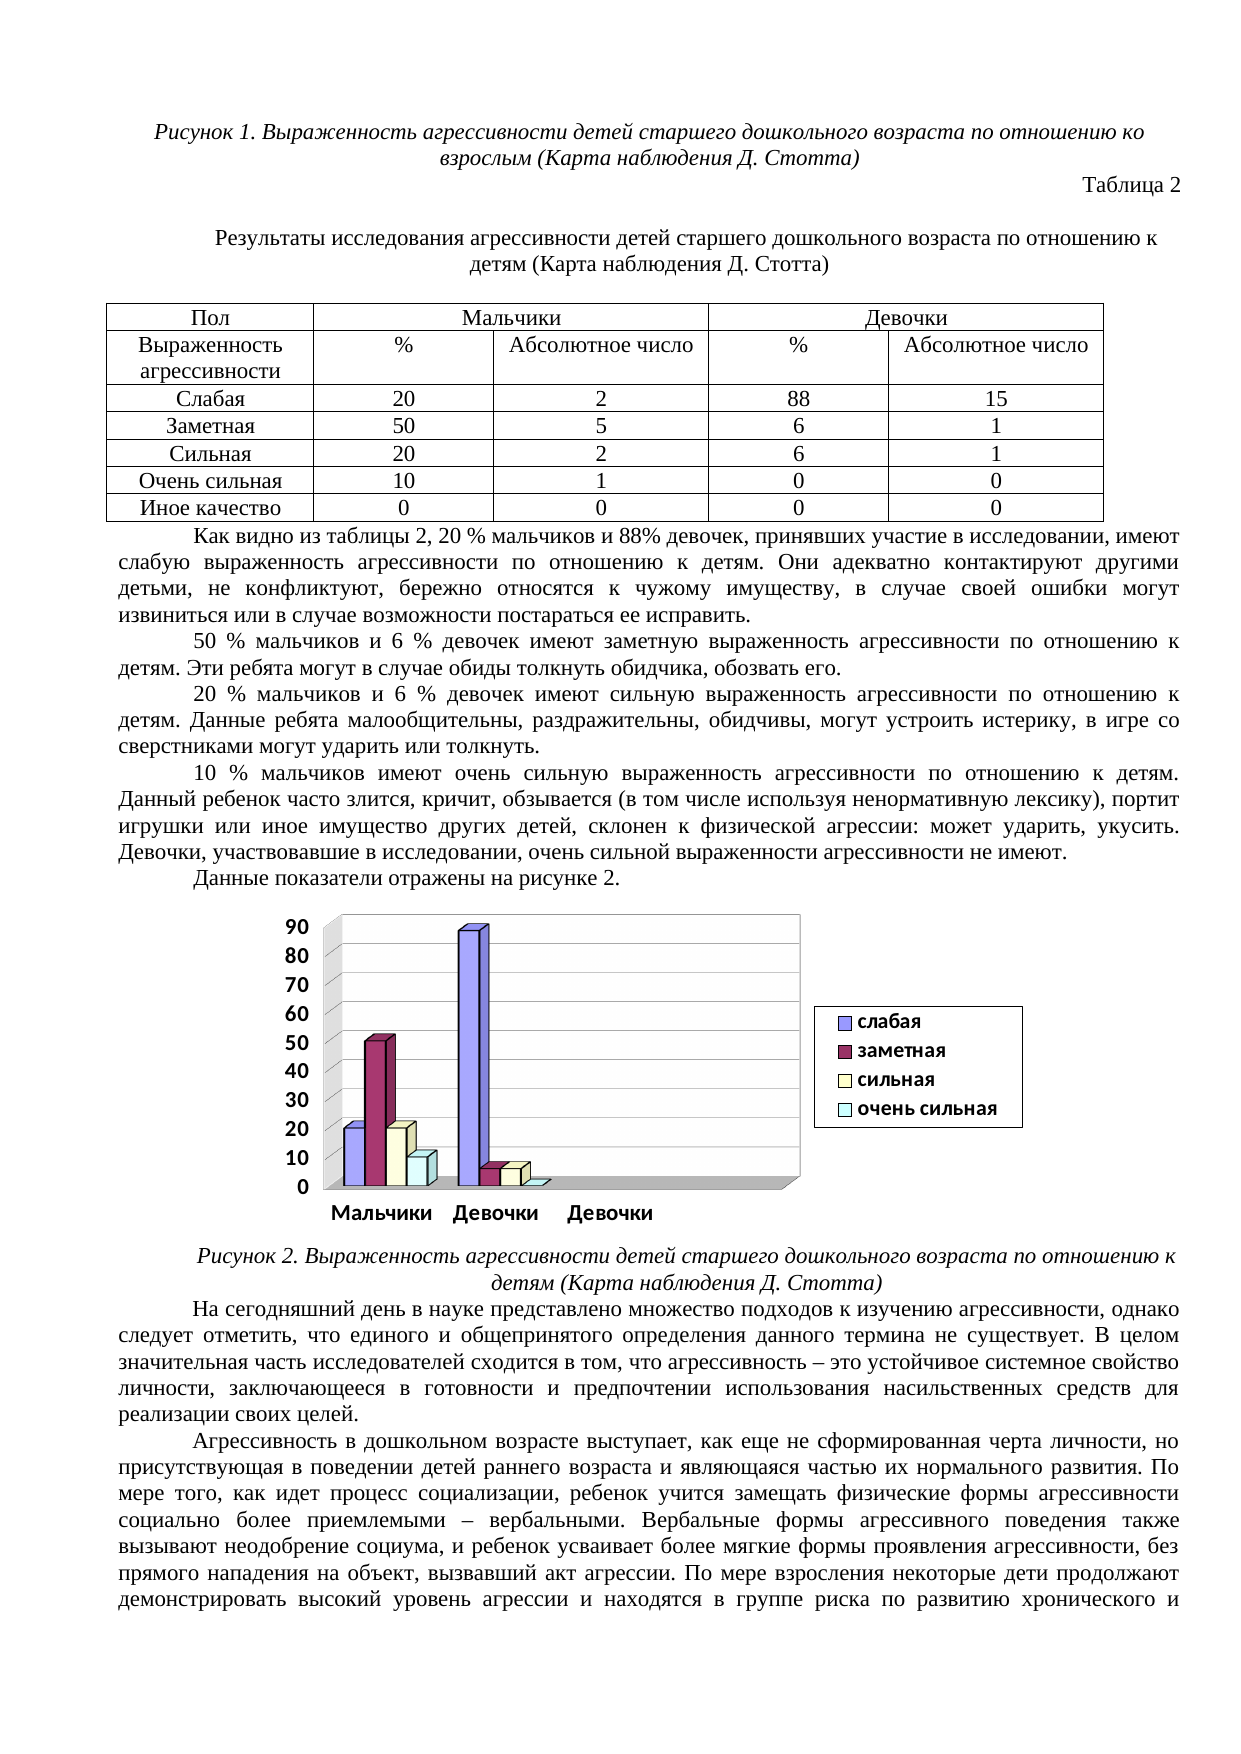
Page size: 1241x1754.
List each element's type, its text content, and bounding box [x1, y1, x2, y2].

text Таблица 2 [118, 171, 1181, 197]
table_cell 0 [314, 494, 493, 521]
text Рисунок 1. Выраженность агрессивности детей старшего дошкольного возраста по отношению ко взрослым (Карта наблюдения Д. Стотта) [118, 118, 1181, 171]
table_cell 20 [314, 385, 493, 411]
table_cell 15 [889, 385, 1103, 411]
table_cell Очень сильная [107, 467, 313, 493]
table_cell 0 [709, 467, 888, 493]
table_cell Слабая [107, 385, 313, 411]
table_cell 0 [889, 467, 1103, 493]
table_cell Выраженность агрессивности [107, 331, 313, 384]
table_header Пол [107, 304, 313, 330]
table_cell 20 [314, 440, 493, 466]
text На сегодняшний день в науке представлено множество подходов к изучению агрессивности, однако следует отметить, что единого и общепринятого определения данного термина не существует. В целом значительная часть исследователей сходится в том, что агрессивность – это устойчивое системное свойство личности, заключающееся в готовности и предпочтении использования насильственных средств для реализации своих целей. [118, 1295, 1181, 1427]
table_cell % [709, 331, 888, 384]
table_cell 0 [494, 494, 708, 521]
table_cell 50 [314, 412, 493, 438]
table_header Девочки [709, 304, 1103, 330]
text 20 % мальчиков и 6 % девочек имеют сильную выраженность агрессивности по отношению к детям. Данные ребята малообщительны, раздражительны, обидчивы, могут устроить истерику, в игре со сверстниками могут ударить или толкнуть. [118, 680, 1181, 759]
table_cell Заметная [107, 412, 313, 438]
table_cell Абсолютное число [494, 331, 708, 384]
table_cell Абсолютное число [889, 331, 1103, 384]
table_cell 5 [494, 412, 708, 438]
table_cell 1 [889, 440, 1103, 466]
text Данные показатели отражены на рисунке 2. [118, 864, 1181, 891]
table_cell 2 [494, 385, 708, 411]
table_cell 1 [494, 467, 708, 493]
table_cell 0 [709, 494, 888, 521]
text Результаты исследования агрессивности детей старшего дошкольного возраста по отношению к детям (Карта наблюдения Д. Стотта) [118, 223, 1181, 276]
table_cell 6 [709, 440, 888, 466]
table_cell 6 [709, 412, 888, 438]
table_cell 0 [889, 494, 1103, 521]
table_header Мальчики [314, 304, 708, 330]
table_cell 2 [494, 440, 708, 466]
table_cell 10 [314, 467, 493, 493]
table_cell 88 [709, 385, 888, 411]
table_cell 1 [889, 412, 1103, 438]
table_cell Сильная [107, 440, 313, 466]
text 10 % мальчиков имеют очень сильную выраженность агрессивности по отношению к детям. Данный ребенок часто злится, кричит, обзывается (в том числе используя ненормативную лексику), портит игрушки или иное имущество других детей, склонен к физической агрессии: может ударить, укусить. Девочки, участвовавшие в исследовании, очень сильной выраженности агрессивности не имеют. [118, 759, 1181, 864]
table_cell Иное качество [107, 494, 313, 521]
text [118, 1427, 1181, 1611]
table_cell % [314, 331, 493, 384]
text 50 % мальчиков и 6 % девочек имеют заметную выраженность агрессивности по отношению к детям. Эти ребята могут в случае обиды толкнуть обидчика, обозвать его. [118, 627, 1181, 680]
text Рисунок 2. Выраженность агрессивности детей старшего дошкольного возраста по отношению к детям (Карта наблюдения Д. Стотта) [192, 1242, 1181, 1295]
text Как видно из таблицы 2, 20 % мальчиков и 88% девочек, принявших участие в исследовании, имеют слабую выраженность агрессивности по отношению к детям. Они адекватно контактируют другими детьми, не конфликтуют, бережно относятся к чужому имуществу, в случае своей ошибки могут извиниться или в случае возможности постараться ее исправить. [118, 522, 1181, 627]
